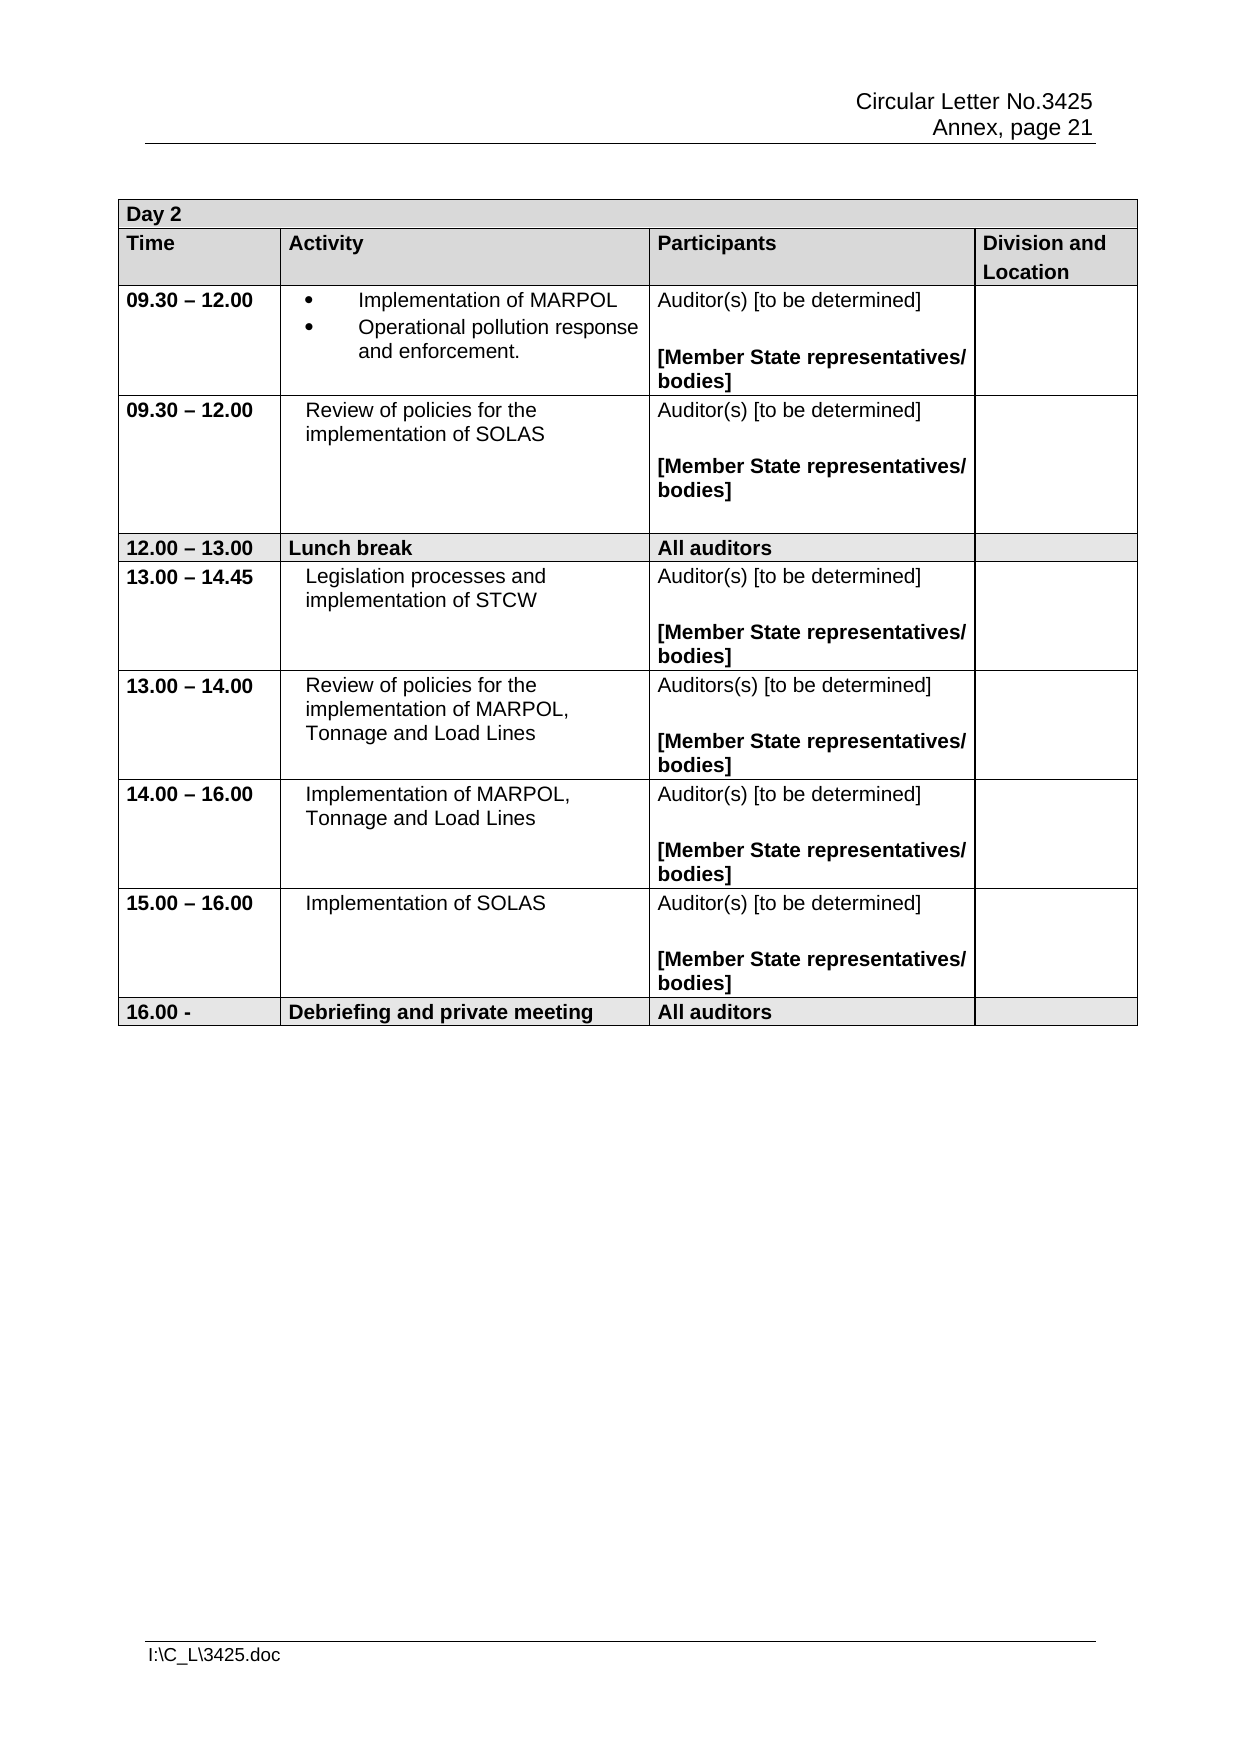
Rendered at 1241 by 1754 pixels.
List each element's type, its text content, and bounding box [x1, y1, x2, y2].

table_cell Division and Location [976, 229, 1137, 285]
table_cell Implementation of SOLAS [281, 889, 649, 997]
table_cell 09.30 – 12.00 [119, 286, 280, 395]
table_cell Review of policies for the implementation of MARPOL, Tonnage and Load Lines [281, 671, 649, 779]
table_cell Implementation of MARPOL Operational pollution response and enforcement. [281, 286, 649, 395]
table_cell Time [119, 229, 280, 285]
table_cell Implementation of MARPOL, Tonnage and Load Lines [281, 780, 649, 888]
table_cell Auditor(s) [to be determined] [Member State representatives/ bodies] [650, 562, 974, 670]
table_cell [976, 562, 1137, 670]
table_cell 15.00 – 16.00 [119, 889, 280, 997]
table_cell [976, 671, 1137, 779]
table_cell Auditors(s) [to be determined] [Member State representatives/ bodies] [650, 671, 974, 779]
table_cell Activity [281, 229, 649, 285]
table_cell 16.00 - [119, 998, 280, 1025]
table_cell Lunch break [281, 534, 649, 561]
table_cell 14.00 – 16.00 [119, 780, 280, 888]
table_cell [976, 534, 1137, 561]
table_cell Debriefing and private meeting [281, 998, 649, 1025]
table_cell 09.30 – 12.00 [119, 396, 280, 532]
table_cell All auditors [650, 534, 974, 561]
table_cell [650, 286, 974, 395]
table_cell [976, 889, 1137, 997]
table_cell Auditor(s) [to be determined] [Member State representatives/ bodies] [650, 889, 974, 997]
table_cell Review of policies for the implementation of SOLAS [281, 396, 649, 532]
table_cell [976, 286, 1137, 395]
table_cell All auditors [650, 998, 974, 1025]
table_cell [976, 396, 1137, 532]
table_cell Participants [650, 229, 974, 285]
table_cell [976, 780, 1137, 888]
table_cell Auditor(s) [to be determined] [Member State representatives/ bodies] [650, 396, 974, 532]
table_cell [976, 998, 1137, 1025]
table_cell 13.00 – 14.45 [119, 562, 280, 670]
table_cell 13.00 – 14.00 [119, 671, 280, 779]
table_cell 12.00 – 13.00 [119, 534, 280, 561]
table_header Day 2 [119, 200, 1137, 227]
table_cell Legislation processes and implementation of STCW [281, 562, 649, 670]
table_cell Auditor(s) [to be determined] [Member State representatives/ bodies] [650, 780, 974, 888]
